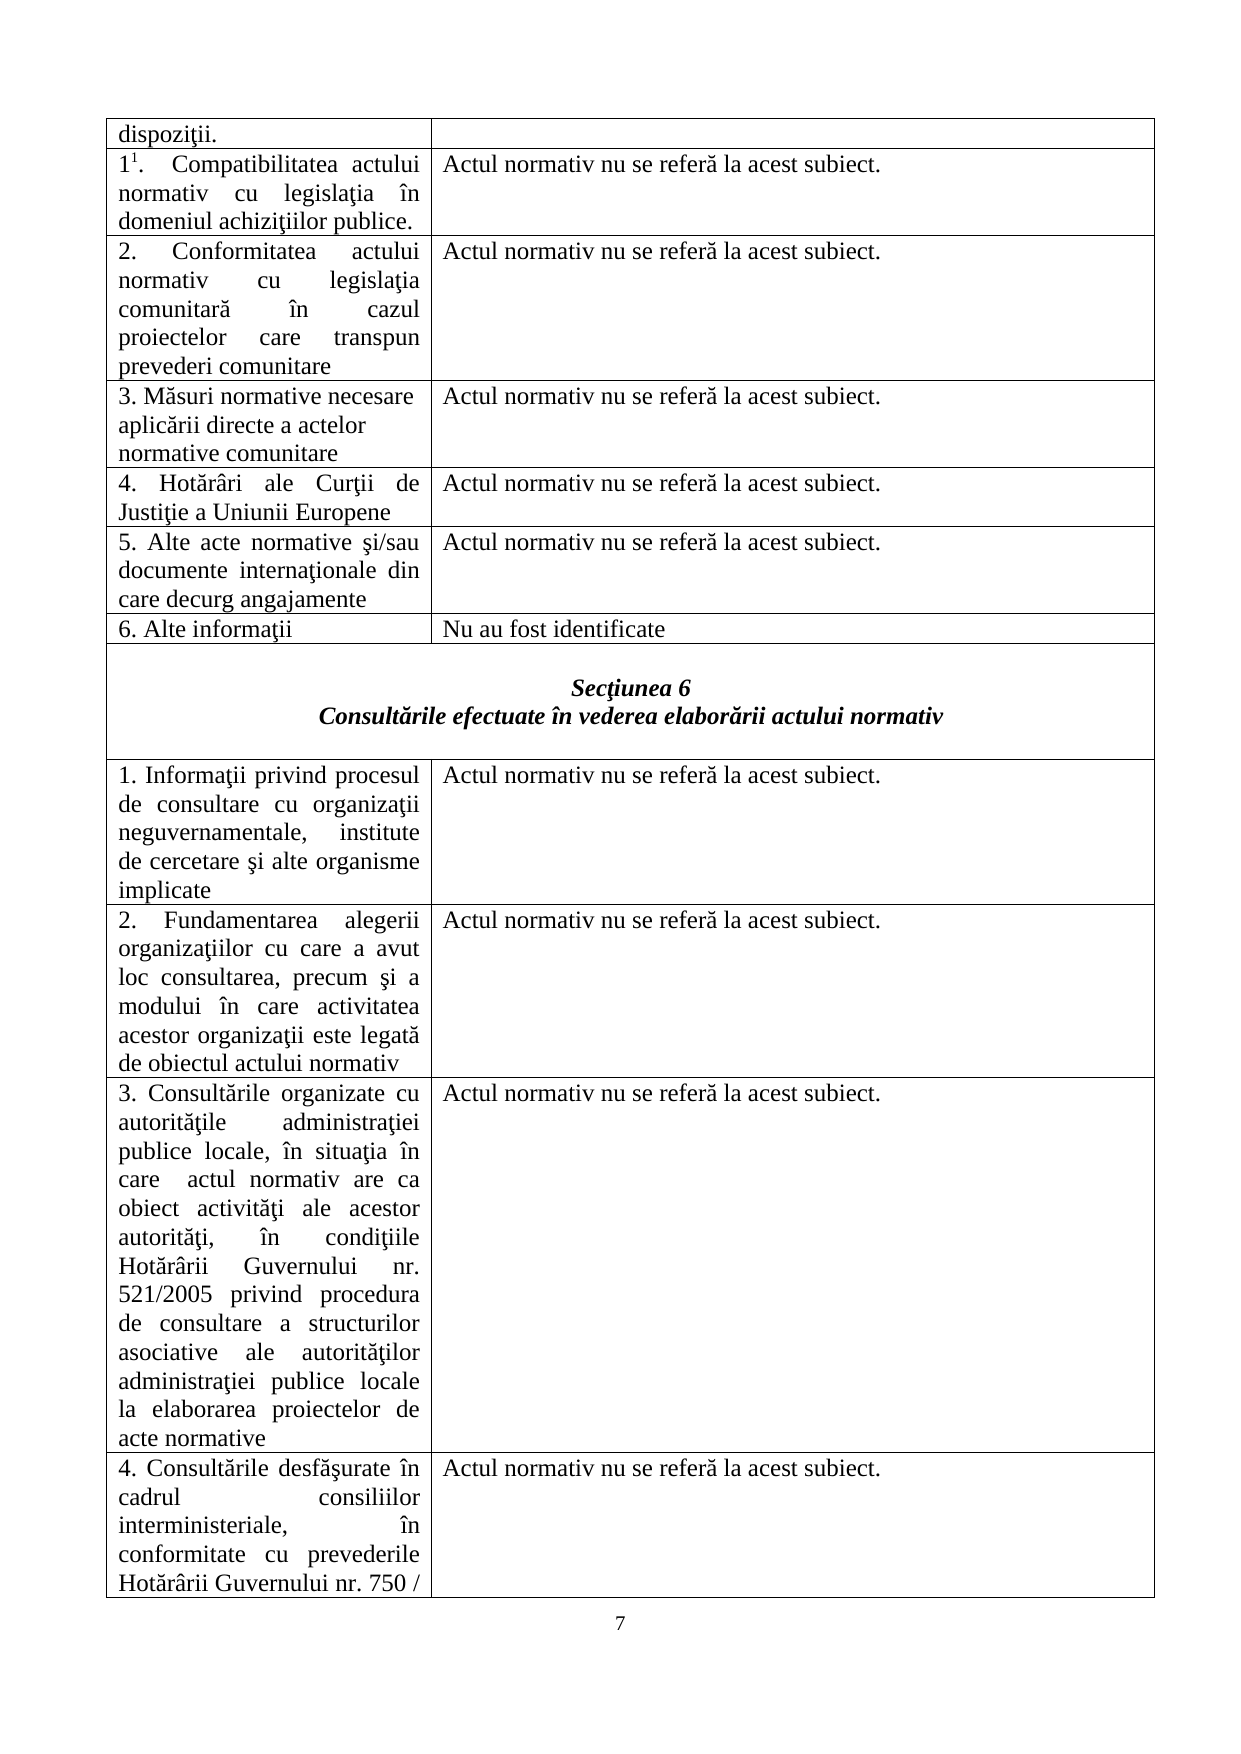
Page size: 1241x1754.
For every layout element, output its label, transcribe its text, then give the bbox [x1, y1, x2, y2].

table_cell 2. Fundamentarea alegerii organizaţiilor cu care a avut loc consultarea, precum şi a modului în care activitatea acestor organizaţii este legată de obiectul actului normativ [107, 905, 431, 1077]
table_cell Actul normativ nu se referă la acest subiect. [432, 149, 1154, 235]
table_cell 11. Compatibilitatea actului normativ cu legislaţia în domeniul achiziţiilor publice. [107, 149, 431, 235]
table_cell 2. Conformitatea actului normativ cu legislaţia comunitară în cazul proiectelor care transpun prevederi comunitare [107, 236, 431, 380]
table_cell Nu au fost identificate [432, 614, 1154, 643]
table_cell Actul normativ nu se referă la acest subiect. [432, 527, 1154, 613]
table_cell 4. Hotărâri ale Curţii de Justiţie a Uniunii Europene [107, 468, 431, 526]
table_cell Actul normativ nu se referă la acest subiect. [432, 905, 1154, 1077]
table_cell Actul normativ nu se referă la acest subiect. [432, 468, 1154, 526]
table_cell Actul normativ nu se referă la acest subiect. [432, 236, 1154, 380]
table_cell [432, 1453, 1154, 1597]
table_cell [107, 119, 431, 148]
table_cell 6. Alte informaţii [107, 614, 431, 643]
table_cell Actul normativ nu se referă la acest subiect. [432, 381, 1154, 467]
table_cell 1. Informaţii privind procesul de consultare cu organizaţii neguvernamentale, institute de cercetare şi alte organisme implicate [107, 760, 431, 904]
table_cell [107, 1453, 431, 1597]
table_cell 3. Consultările organizate cu autorităţile administraţiei publice locale, în situaţia în care actul normativ are ca obiect activităţi ale acestor autorităţi, în condiţiile Hotărârii Guvernului nr. 521/2005 privind procedura de consultare a structurilor asociative ale autorităţilor administraţiei publice locale la elaborarea proiectelor de acte normative [107, 1078, 431, 1452]
table_cell 3. Măsuri normative necesare aplicării directe a actelor normative comunitare [107, 381, 431, 467]
table_cell Actul normativ nu se referă la acest subiect. [432, 760, 1154, 904]
table_cell 5. Alte acte normative şi/sau documente internaţionale din care decurg angajamente [107, 527, 431, 613]
table_cell Secţiunea 6 Consultările efectuate în vederea elaborării actului normativ [107, 644, 1154, 759]
table_cell Actul normativ nu se referă la acest subiect. [432, 1078, 1154, 1452]
table_cell [432, 119, 1154, 148]
